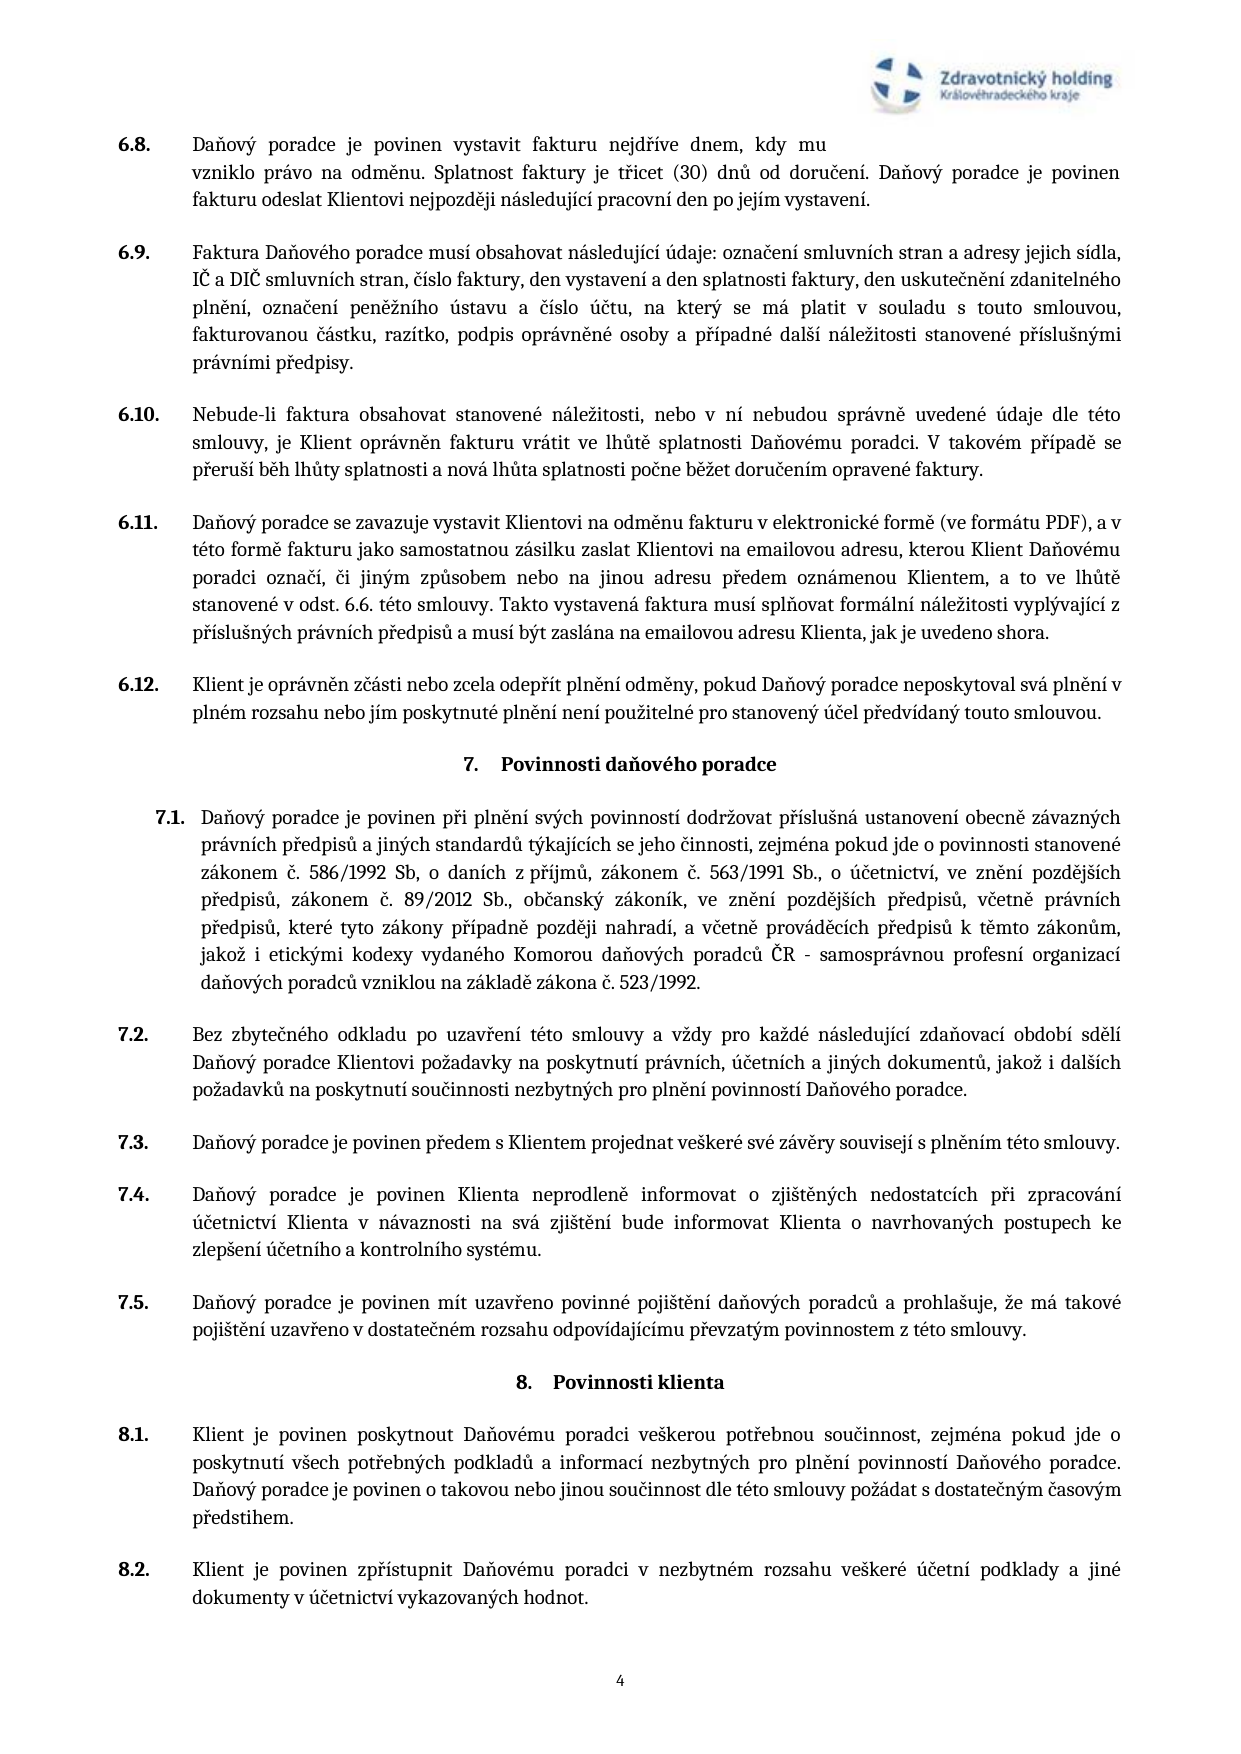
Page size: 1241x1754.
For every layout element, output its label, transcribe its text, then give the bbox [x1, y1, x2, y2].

subtitle Faktura Daňového poradce musí obsahovat následující údaje: označení smluvních stran a adresy jejich sídla, IČ a DIČ smluvních stran, číslo faktury, den vystavení a den splatnosti faktury, den uskutečnění zdanitelného plnění, označení peněžního ústavu a číslo účtu, na který se má platit v souladu s touto smlouvou, fakturovanou částku, razítko, podpis oprávněné osoby a případné další náležitosti stanovené příslušnými právními předpisy. [118, 240, 1122, 374]
subtitle Daňový poradce je povinen mít uzavřeno povinné pojištění daňových poradců a prohlašuje, že má takové pojištění uzavřeno v dostatečném rozsahu odpovídajícímu převzatým povinnostem z této smlouvy. [118, 1290, 1122, 1342]
subtitle Daňový poradce je povinen Klienta neprodleně informovat o zjištěných nedostatcích při zpracování účetnictví Klienta v návaznosti na svá zjištění bude informovat Klienta o navrhovaných postupech ke zlepšení účetního a kontrolního systému. [118, 1183, 1122, 1262]
subtitle Nebude-li faktura obsahovat stanovené náležitosti, nebo v ní nebudou správně uvedené údaje dle této smlouvy, je Klient oprávněn fakturu vrátit ve lhůtě splatnosti Daňovému poradci. V takovém případě se přeruší běh lhůty splatnosti a nová lhůta splatnosti počne běžet doručením opravené faktury. [118, 403, 1122, 482]
picture [846, 39, 1137, 133]
subtitle Povinnosti daňového poradce [118, 753, 1122, 777]
subtitle Daňový poradce je povinen předem s Klientem projednat veškeré své závěry souvisejí s plněním této smlouvy. [118, 1130, 1122, 1154]
subtitle Bez zbytečného odkladu po uzavření této smlouvy a vždy pro každé následující zdaňovací období sdělí Daňový poradce Klientovi požadavky na poskytnutí právních, účetních a jiných dokumentů, jakož i dalších požadavků na poskytnutí součinnosti nezbytných pro plnění povinností Daňového poradce. [118, 1023, 1122, 1102]
subtitle Klient je povinen zpřístupnit Daňovému poradci v nezbytném rozsahu veškeré účetní podklady a jiné dokumenty v účetnictví vykazovaných hodnot. [118, 1558, 1122, 1609]
subtitle Klient je povinen poskytnout Daňovému poradci veškerou potřebnou součinnost, zejména pokud jde o poskytnutí všech potřebných podkladů a informací nezbytných pro plnění povinností Daňového poradce. Daňový poradce je povinen o takovou nebo jinou součinnost dle této smlouvy požádat s dostatečným časovým předstihem. [118, 1423, 1122, 1529]
subtitle Daňový poradce je povinen vystavit fakturu nejdříve dnem, kdy mu vzniklo právo na odměnu. Splatnost faktury je třicet (30) dnů od doručení. Daňový poradce je povinen fakturu odeslat Klientovi nejpozději následující pracovní den po jejím vystavení. [118, 133, 1122, 212]
subtitle Daňový poradce se zavazuje vystavit Klientovi na odměnu fakturu v elektronické formě (ve formátu PDF), a v této formě fakturu jako samostatnou zásilku zaslat Klientovi na emailovou adresu, kterou Klient Daňovému poradci označí, či jiným způsobem nebo na jinou adresu předem oznámenou Klientem, a to ve lhůtě stanovené v odst. 6.6. této smlouvy. Takto vystavená faktura musí splňovat formální náležitosti vyplývající z příslušných právních předpisů a musí být zaslána na emailovou adresu Klienta, jak je uvedeno shora. [118, 510, 1122, 644]
subtitle Klient je oprávněn zčásti nebo zcela odepřít plnění odměny, pokud Daňový poradce neposkytoval svá plnění v plném rozsahu nebo jím poskytnuté plnění není použitelné pro stanovený účel předvídaný touto smlouvou. [118, 673, 1122, 724]
subtitle Daňový poradce je povinen při plnění svých povinností dodržovat příslušná ustanovení obecně závazných právních předpisů a jiných standardů týkajících se jeho činnosti, zejména pokud jde o povinnosti stanovené zákonem č. 586/1992 Sb, o daních z příjmů, zákonem č. 563/1991 Sb., o účetnictví, ve znění pozdějších předpisů, zákonem č. 89/2012 Sb., občanský zákoník, ve znění pozdějších předpisů, včetně právních předpisů, které tyto zákony případně později nahradí, a včetně prováděcích předpisů k těmto zákonům, jakož i etickými kodexy vydaného Komorou daňových poradců ČR - samosprávnou profesní organizací daňových poradců vzniklou na základě zákona č. 523/1992. [156, 805, 1122, 994]
subtitle Povinnosti klienta [118, 1370, 1122, 1394]
